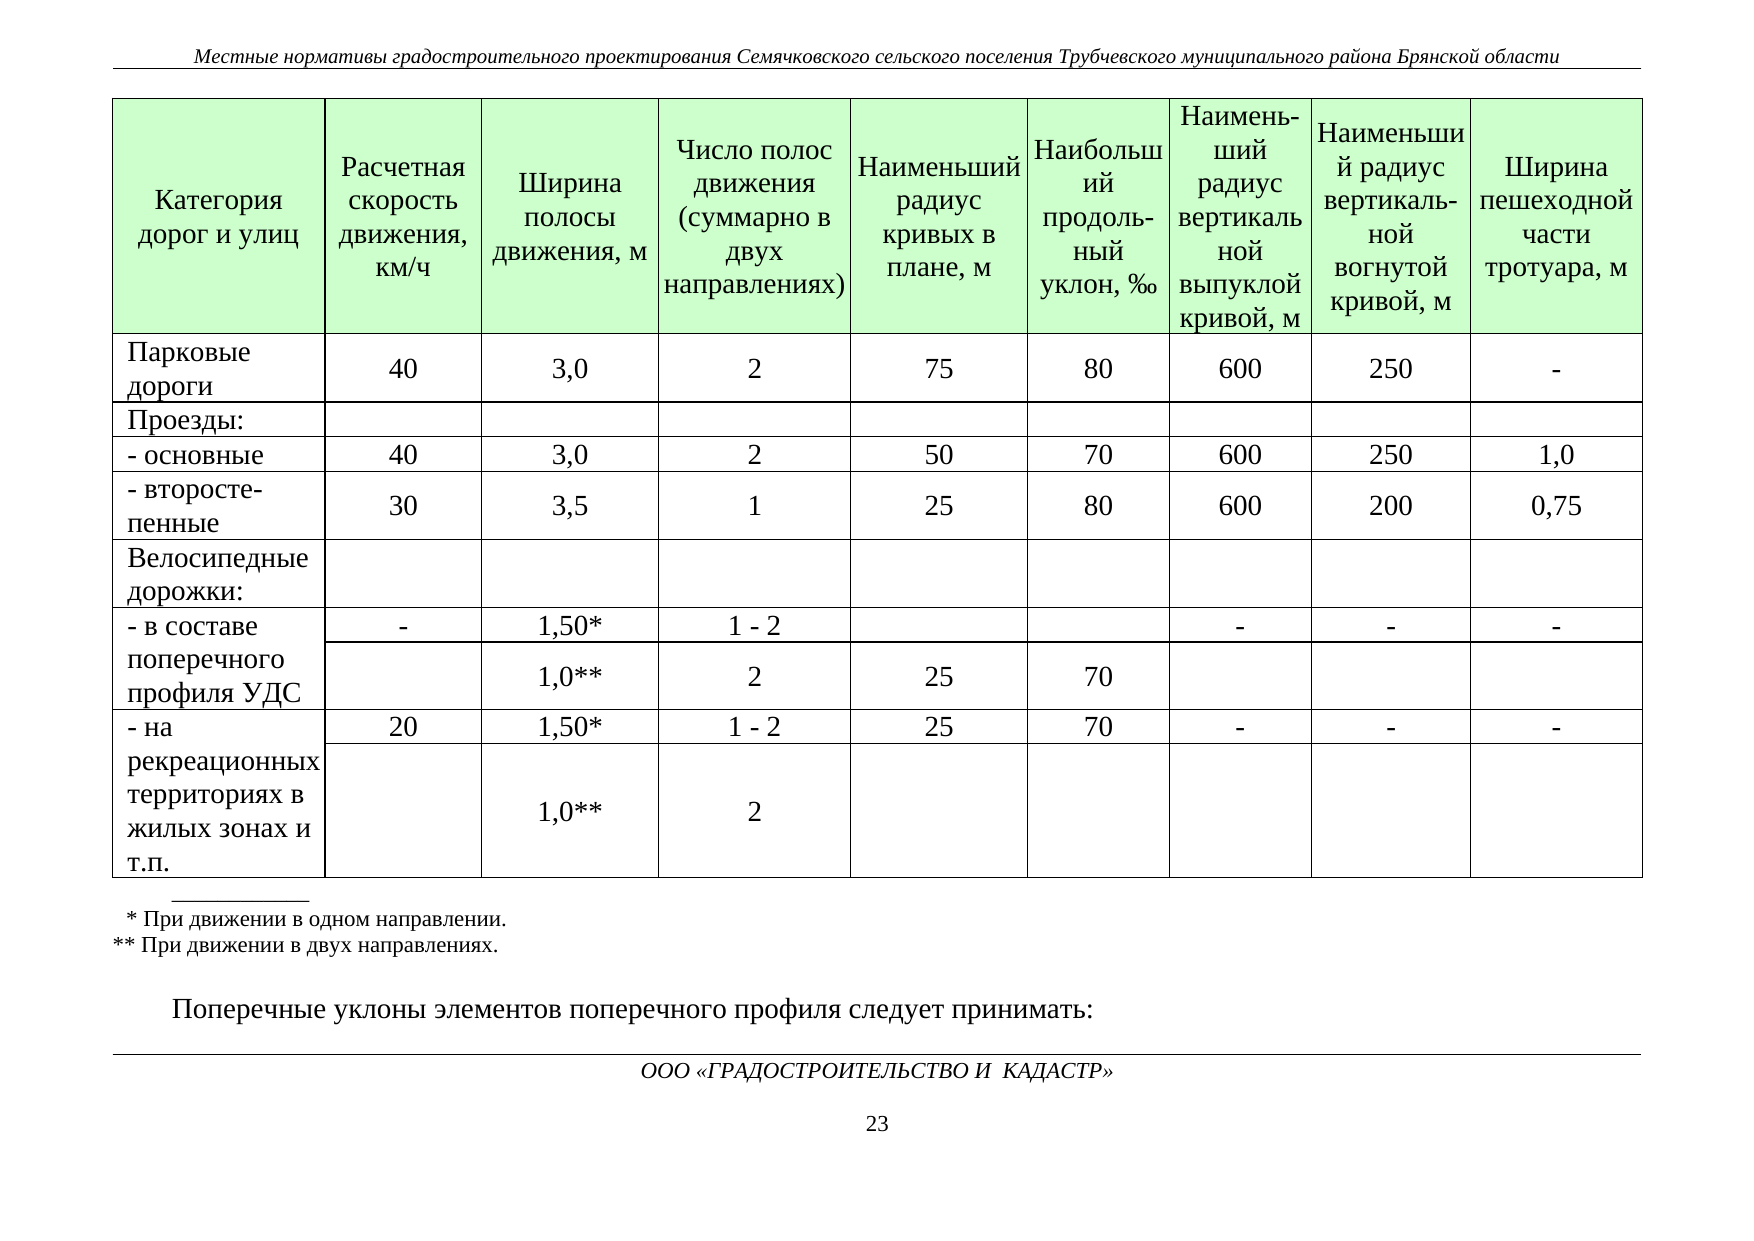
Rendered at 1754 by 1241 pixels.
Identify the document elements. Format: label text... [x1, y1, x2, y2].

table_header Наимень-ший радиус вертикальной выпуклой кривой, м [1170, 99, 1311, 333]
table_cell 250 [1312, 437, 1470, 471]
table_cell [1312, 540, 1470, 607]
table_cell - [1471, 334, 1642, 401]
table_cell 2 [659, 437, 850, 471]
table_header Ширина пешеходной части тротуара, м [1471, 99, 1642, 333]
table_cell [1471, 540, 1642, 607]
table_cell 3,0 [482, 437, 658, 471]
table_cell - [1170, 608, 1311, 641]
table_cell 1 - 2 [659, 608, 850, 641]
table_cell - [1312, 710, 1470, 743]
table_cell 600 [1170, 437, 1311, 471]
text Поперечные уклоны элементов поперечного профиля следует принимать: [114, 991, 1639, 1024]
table_cell 2 [659, 744, 850, 877]
table_cell 600 [1170, 334, 1311, 401]
table_header Наименьший радиус вертикаль-ной вогнутой кривой, м [1312, 99, 1470, 333]
table_cell 70 [1028, 710, 1169, 743]
table_header Наименьший радиус кривых в плане, м [851, 99, 1027, 333]
table_header Расчетная скорость движения, км/ч [326, 99, 481, 333]
table_cell 2 [659, 643, 850, 708]
table_cell 70 [1028, 643, 1169, 708]
table_cell 1,0** [482, 643, 658, 708]
table_cell 75 [851, 334, 1027, 401]
table_cell 80 [1028, 334, 1169, 401]
table_cell - [1312, 608, 1470, 641]
table_cell [1170, 540, 1311, 607]
table_cell 80 [1028, 472, 1169, 539]
table_cell 1,50* [482, 608, 658, 641]
table_cell Парковые дороги [113, 334, 324, 401]
table_cell 600 [1170, 472, 1311, 539]
table_cell 1 [659, 472, 850, 539]
table_cell Велосипедные дорожки: [113, 540, 324, 607]
table_cell 1,50* [482, 710, 658, 743]
table_cell 25 [851, 643, 1027, 708]
table_cell [851, 744, 1027, 877]
table_cell [1028, 608, 1169, 641]
table_cell 50 [851, 437, 1027, 471]
table_cell 250 [1312, 334, 1470, 401]
table_cell [1170, 403, 1311, 436]
table_cell 200 [1312, 472, 1470, 539]
table_cell - [326, 608, 481, 641]
table_cell 1,0 [1471, 437, 1642, 471]
table_cell [851, 540, 1027, 607]
table_cell [1170, 643, 1311, 708]
table_cell [1471, 643, 1642, 708]
table_header Число полос движения (суммарно в двух направлениях) [659, 99, 850, 333]
table_cell 70 [1028, 437, 1169, 471]
table_cell - в составе поперечного профиля УДС [113, 608, 324, 708]
table_cell [326, 403, 481, 436]
table_cell - основные [113, 437, 324, 471]
table_cell 0,75 [1471, 472, 1642, 539]
table_cell [1028, 403, 1169, 436]
table_cell - на рекреационных территориях в жилых зонах и т.п. [113, 710, 324, 877]
table_cell 40 [326, 334, 481, 401]
table_cell [1028, 744, 1169, 877]
table_cell 20 [326, 710, 481, 743]
table_cell [659, 540, 850, 607]
table_cell 1 - 2 [659, 710, 850, 743]
table_cell [851, 403, 1027, 436]
table_cell - [1471, 608, 1642, 641]
table_cell [1471, 403, 1642, 436]
table_cell 40 [326, 437, 481, 471]
table_cell 1,0** [482, 744, 658, 877]
table_cell [482, 403, 658, 436]
table_cell [1471, 744, 1642, 877]
table_cell 2 [659, 334, 850, 401]
table_cell [326, 643, 481, 708]
table_cell [1028, 540, 1169, 607]
table_cell [851, 608, 1027, 641]
table_cell [482, 540, 658, 607]
table_cell 30 [326, 472, 481, 539]
table_cell - второсте-пенные [113, 472, 324, 539]
table_cell [326, 540, 481, 607]
table_cell 3,0 [482, 334, 658, 401]
table_cell 25 [851, 710, 1027, 743]
table_cell - [1471, 710, 1642, 743]
table_cell Проезды: [113, 403, 324, 436]
table_cell 25 [851, 472, 1027, 539]
table_header Наибольший продоль-ный уклон, ‰ [1028, 99, 1169, 333]
table_cell - [1170, 710, 1311, 743]
table_cell [659, 403, 850, 436]
table_header Ширина полосы движения, м [482, 99, 658, 333]
table_header Категория дорог и улиц [113, 99, 324, 333]
table_cell [326, 744, 481, 877]
table_cell [1170, 744, 1311, 877]
table_cell [1312, 744, 1470, 877]
table_cell 3,5 [482, 472, 658, 539]
table_cell [1312, 643, 1470, 708]
table_cell [1312, 403, 1470, 436]
text ____________ * При движении в одном направлении. [114, 878, 1639, 931]
text ** При движении в двух направлениях. [112, 931, 1639, 957]
